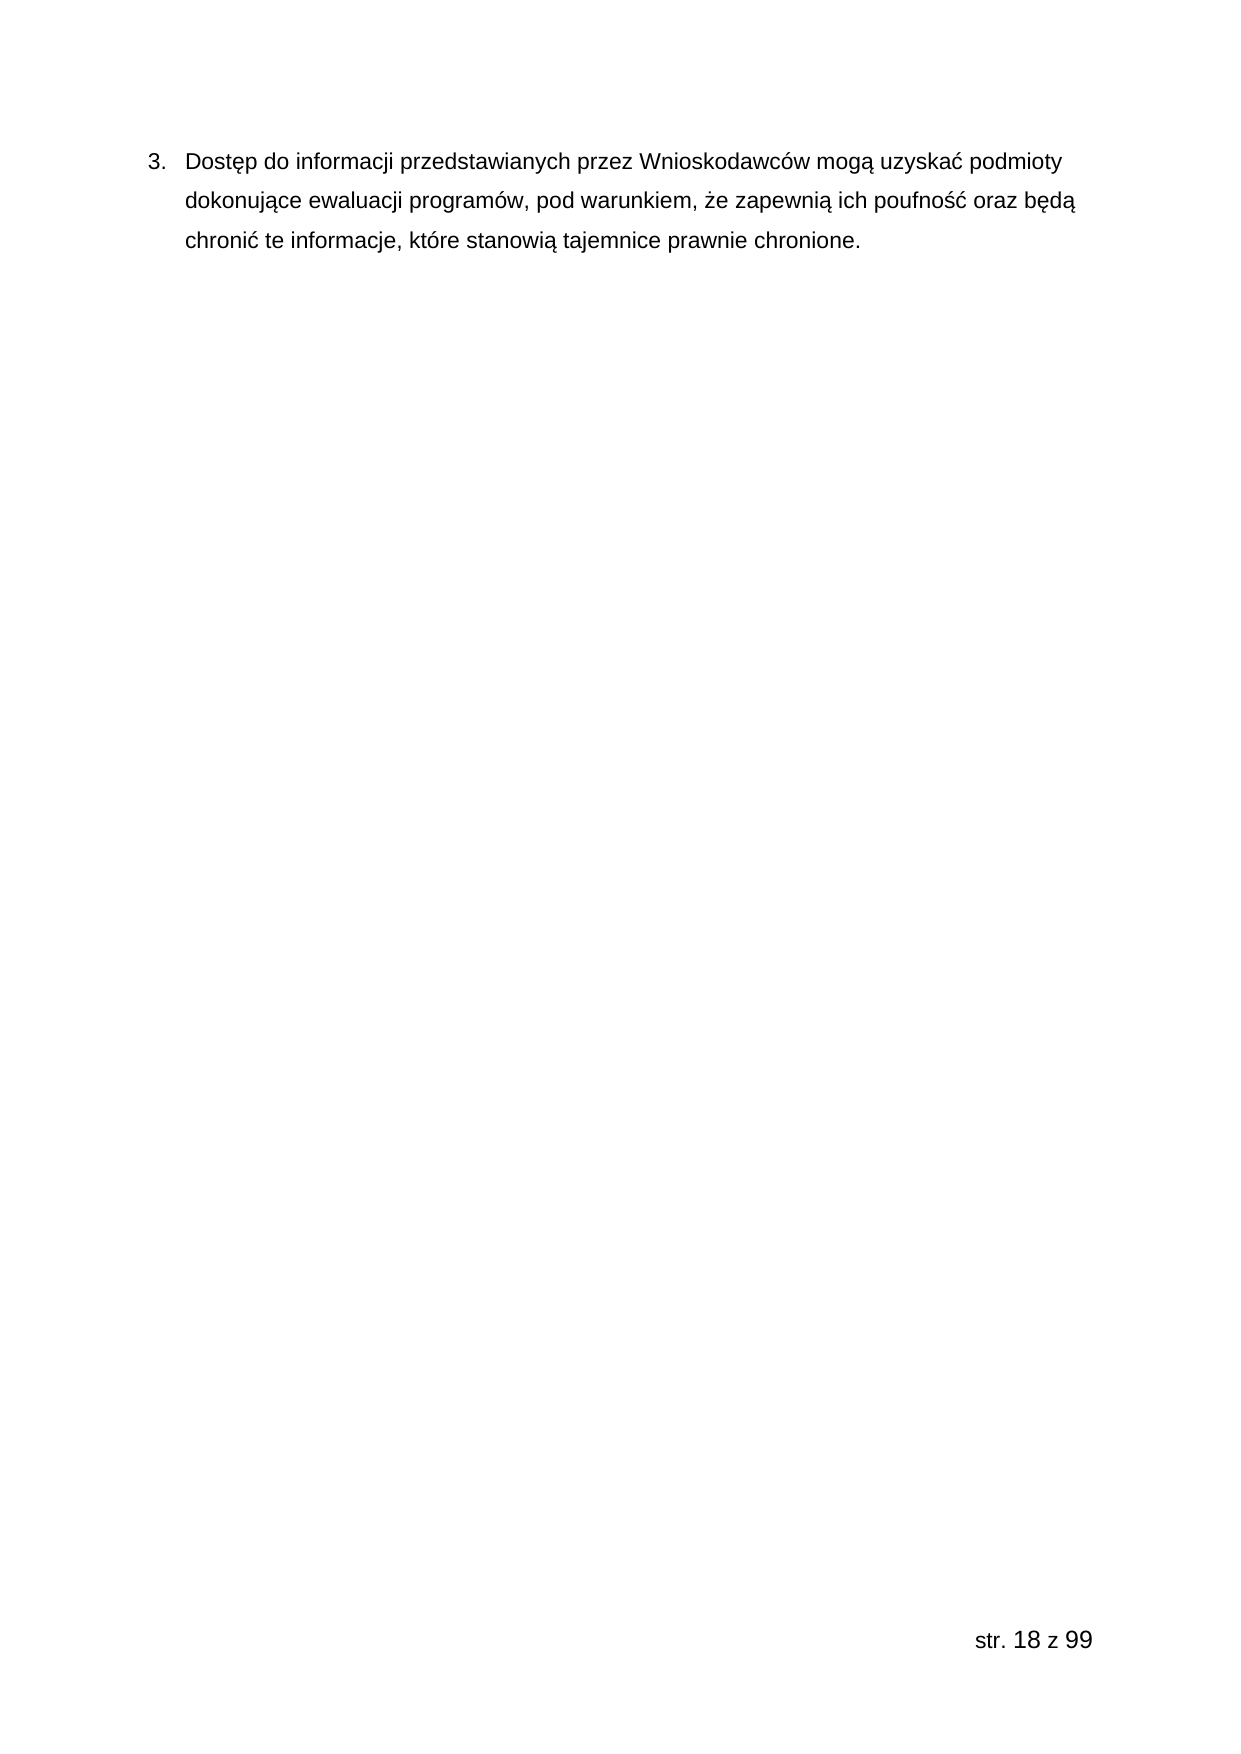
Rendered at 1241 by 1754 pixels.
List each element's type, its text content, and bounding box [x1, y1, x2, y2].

list Dostęp do informacji przedstawianych przez Wnioskodawców mogą uzyskać podmioty dokonujące ewaluacji programów, pod warunkiem, że zapewnią ich poufność oraz będą chronić te informacje, które stanowią tajemnice prawnie chronione. [148, 148, 1093, 253]
